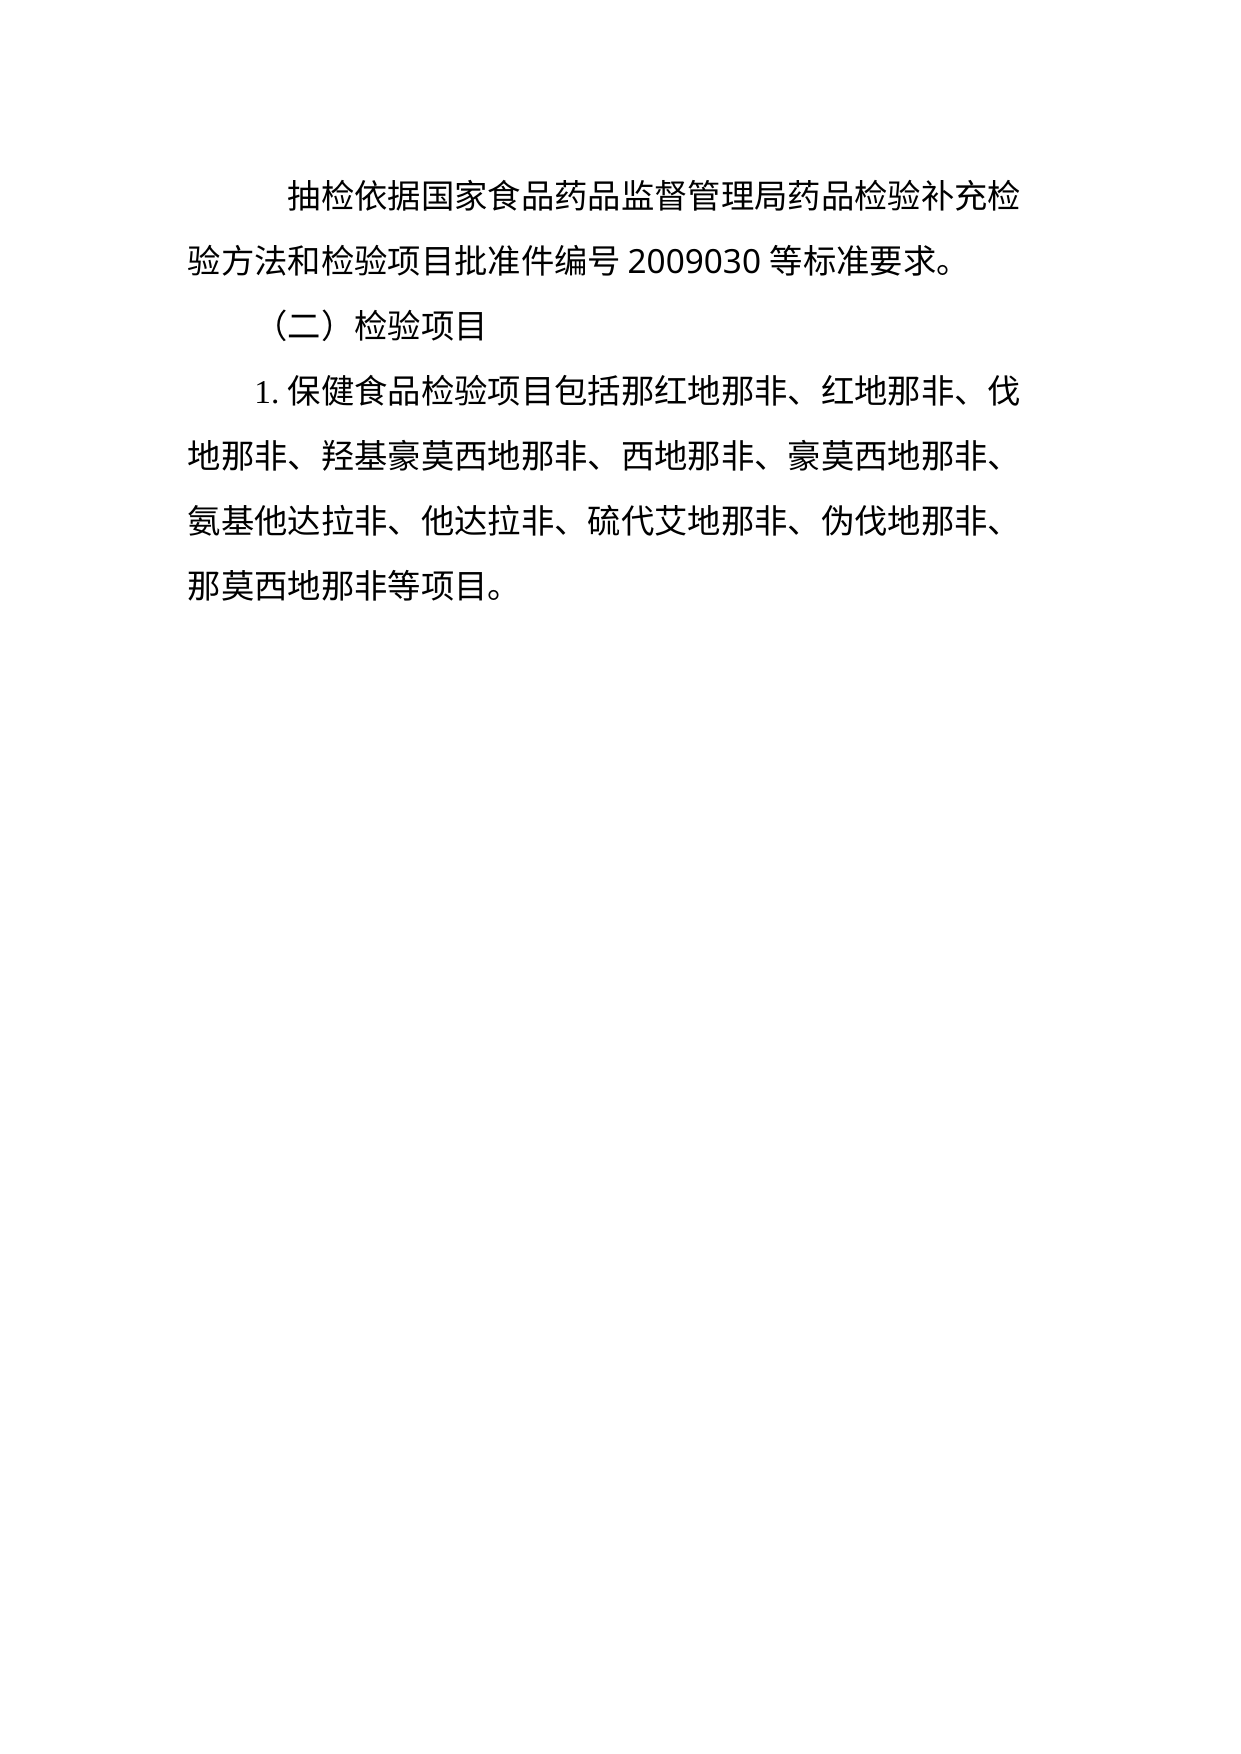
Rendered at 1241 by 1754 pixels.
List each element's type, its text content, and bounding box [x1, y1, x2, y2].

list 1. 保健食品检验项目包括那红地那非、红地那非、伐地那非、羟基豪莫西地那非、西地那非、豪莫西地那非、氨基他达拉非、他达拉非、硫代艾地那非、伪伐地那非、那莫西地那非等项目。 [187, 357, 1053, 617]
text （二）检验项目 [187, 292, 1053, 357]
text 抽检依据国家食品药品监督管理局药品检验补充检验方法和检验项目批准件编号2009030 等标准要求。 [187, 162, 1053, 292]
